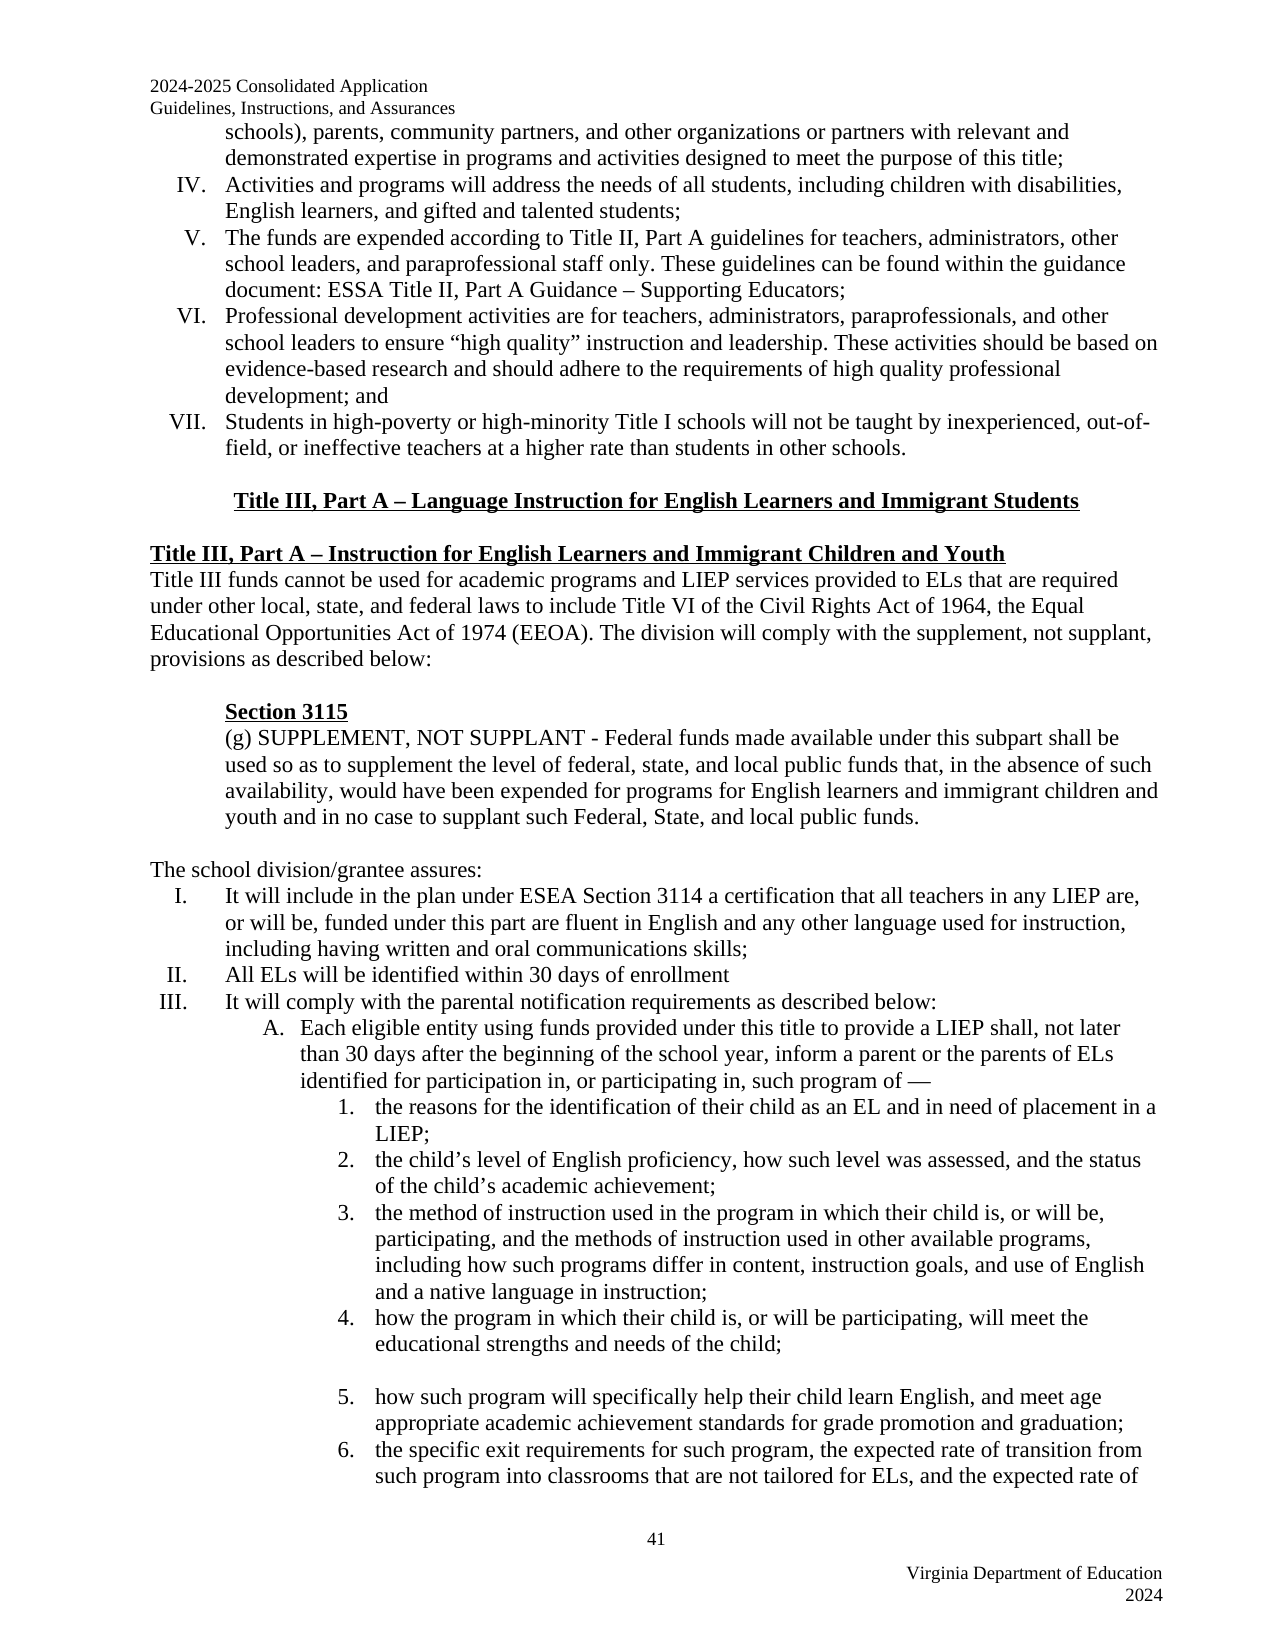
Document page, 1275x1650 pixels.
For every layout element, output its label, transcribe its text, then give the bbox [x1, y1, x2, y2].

text Title III funds cannot be used for academic programs and LIEP services provided to ELs that are required under other local, state, and federal laws to include Title VI of the Civil Rights Act of 1964, the Equal Educational Opportunities Act of 1974 (EEOA). The division will comply with the supplement, not supplant, provisions as described below: [150, 566, 1162, 672]
list Professional development activities are for teachers, administrators, paraprofessionals, and other school leaders to ensure “high quality” instruction and leadership. These activities should be based on evidence-based research and should adhere to the requirements of high quality professional development; and [206, 303, 1162, 408]
list All ELs will be identified within 30 days of enrollment [187, 961, 1162, 988]
list It will comply with the parental notification requirements as described below: [187, 988, 1162, 1014]
list Activities and programs will address the needs of all students, including children with disabilities, English learners, and gifted and talented students; [206, 171, 1162, 223]
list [206, 118, 1162, 171]
list the method of instruction used in the program in which their child is, or will be, participating, and the methods of instruction used in other available programs, including how such programs differ in content, instruction goals, and use of English and a native language in instruction; [337, 1199, 1162, 1304]
list the child’s level of English proficiency, how such level was assessed, and the status of the child’s academic achievement; [337, 1146, 1162, 1199]
list the reasons for the identification of their child as an EL and in need of placement in a LIEP; [337, 1093, 1162, 1146]
text Title III, Part A – Language Instruction for English Learners and Immigrant Students [150, 487, 1162, 513]
list Each eligible entity using funds provided under this title to provide a LIEP shall, not later than 30 days after the beginning of the school year, inform a parent or the parents of ELs identified for participation in, or participating in, such program of — [262, 1014, 1162, 1093]
list Students in high-poverty or high-minority Title I schools will not be taught by inexperienced, out-of-field, or ineffective teachers at a higher rate than students in other schools. [206, 408, 1162, 461]
list how the program in which their child is, or will be participating, will meet the educational strengths and needs of the child; [337, 1304, 1162, 1357]
text Section 3115 [225, 698, 1162, 724]
list how such program will specifically help their child learn English, and meet age appropriate academic achievement standards for grade promotion and graduation; [337, 1383, 1162, 1436]
text The school division/grantee assures: [150, 856, 1162, 882]
list It will include in the plan under ESEA Section 3114 a certification that all teachers in any LIEP are, or will be, funded under this part are fluent in English and any other language used for instruction, including having written and oral communications skills; [187, 882, 1162, 961]
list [337, 1436, 1162, 1488]
text Title III, Part A – Instruction for English Learners and Immigrant Children and Youth [150, 540, 1162, 566]
list The funds are expended according to Title II, Part A guidelines for teachers, administrators, other school leaders, and paraprofessional staff only. These guidelines can be found within the guidance document: ESSA Title II, Part A Guidance – Supporting Educators; [206, 223, 1162, 303]
text (g) SUPPLEMENT, NOT SUPPLANT - Federal funds made available under this subpart shall be used so as to supplement the level of federal, state, and local public funds that, in the absence of such availability, would have been expended for programs for English learners and immigrant children and youth and in no case to supplant such Federal, State, and local public funds. [225, 724, 1162, 830]
